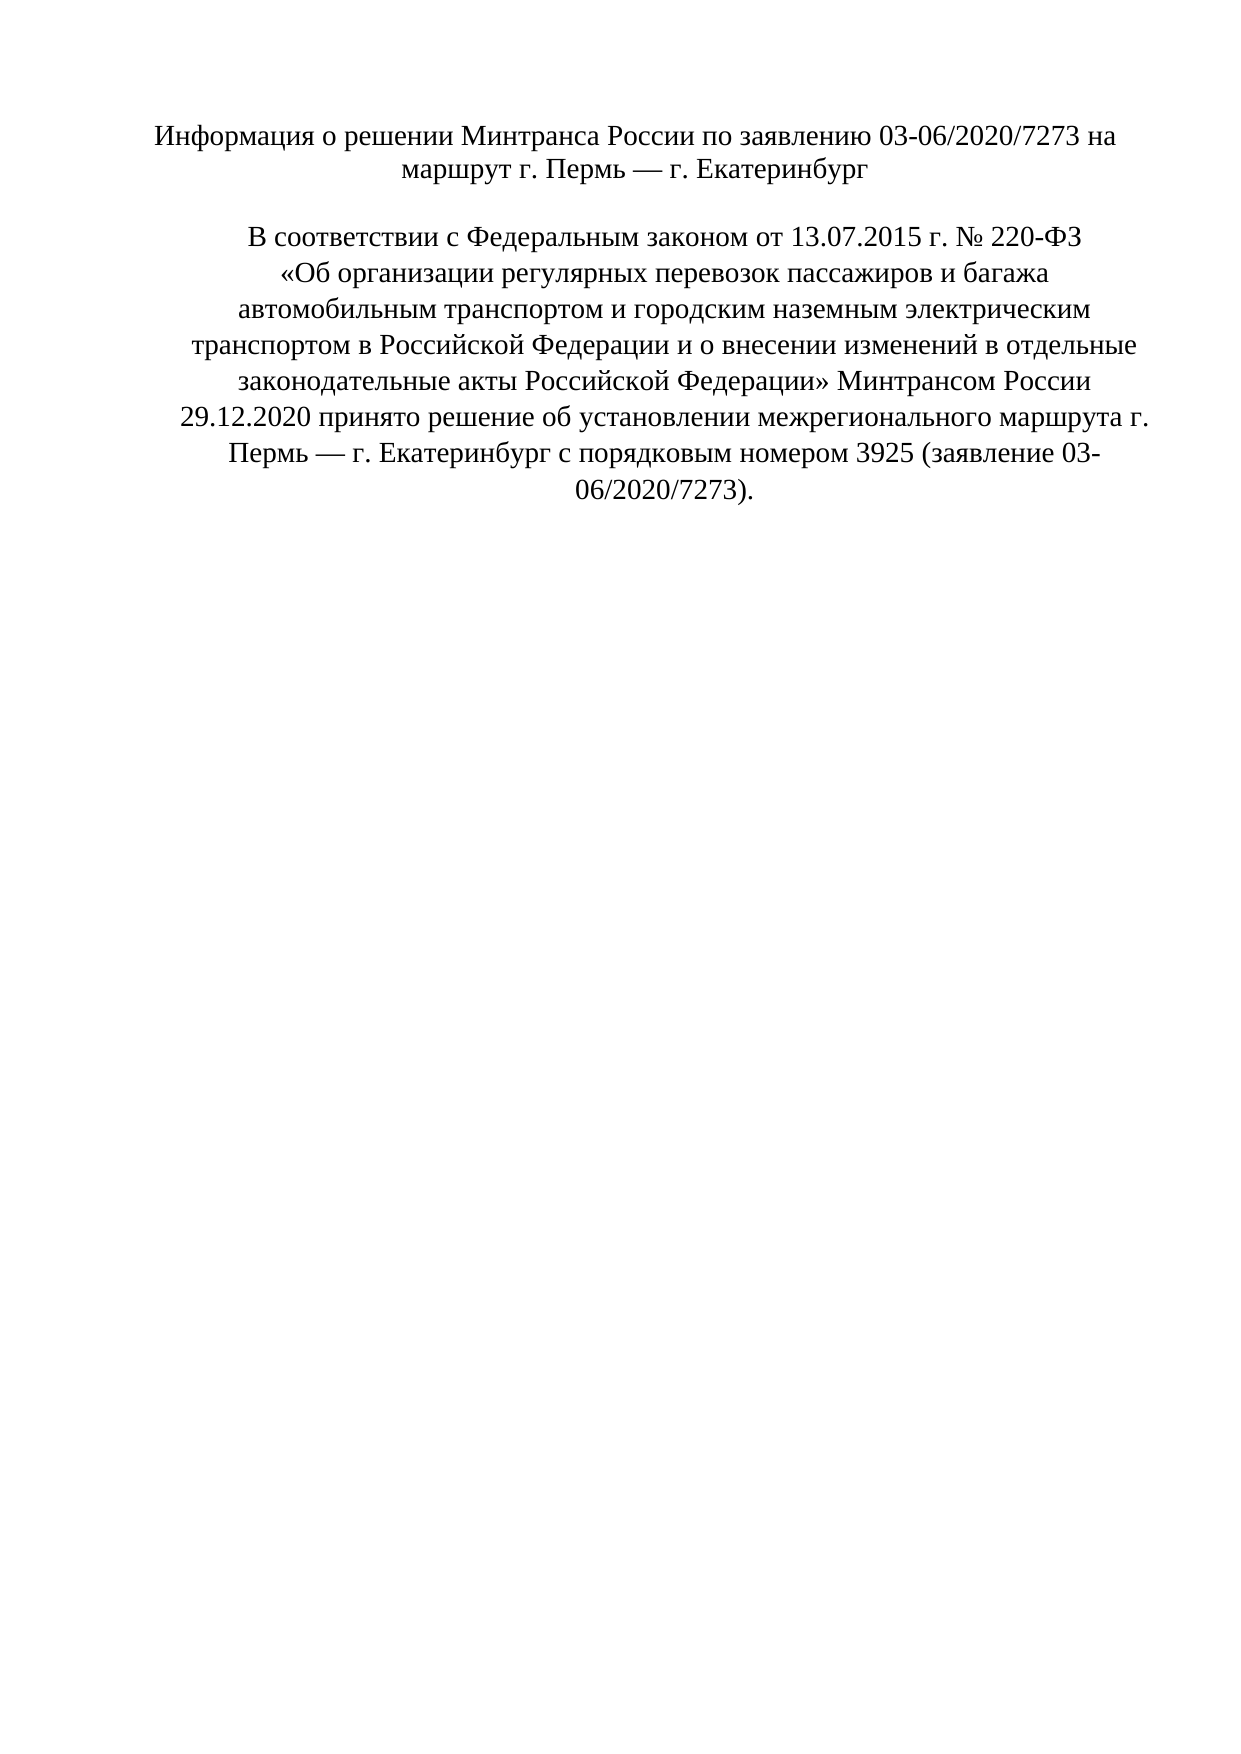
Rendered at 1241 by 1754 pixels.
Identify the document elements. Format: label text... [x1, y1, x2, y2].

text Информация о решении Минтранса России по заявлению 03-06/2020/7273 на маршрут г. Пермь — г. Екатеринбург [118, 118, 1152, 185]
text В соответствии с Федеральным законом от 13.07.2015 г. № 220-ФЗ «Об организации регулярных перевозок пассажиров и багажа автомобильным транспортом и городским наземным электрическим транспортом в Российской Федерации и о внесении изменений в отдельные законодательные акты Российской Федерации» Минтрансом России 29.12.2020 принято решение об установлении межрегионального маршрута г. Пермь — г. Екатеринбург с порядковым номером 3925 (заявление 03-06/2020/7273). [177, 219, 1152, 505]
